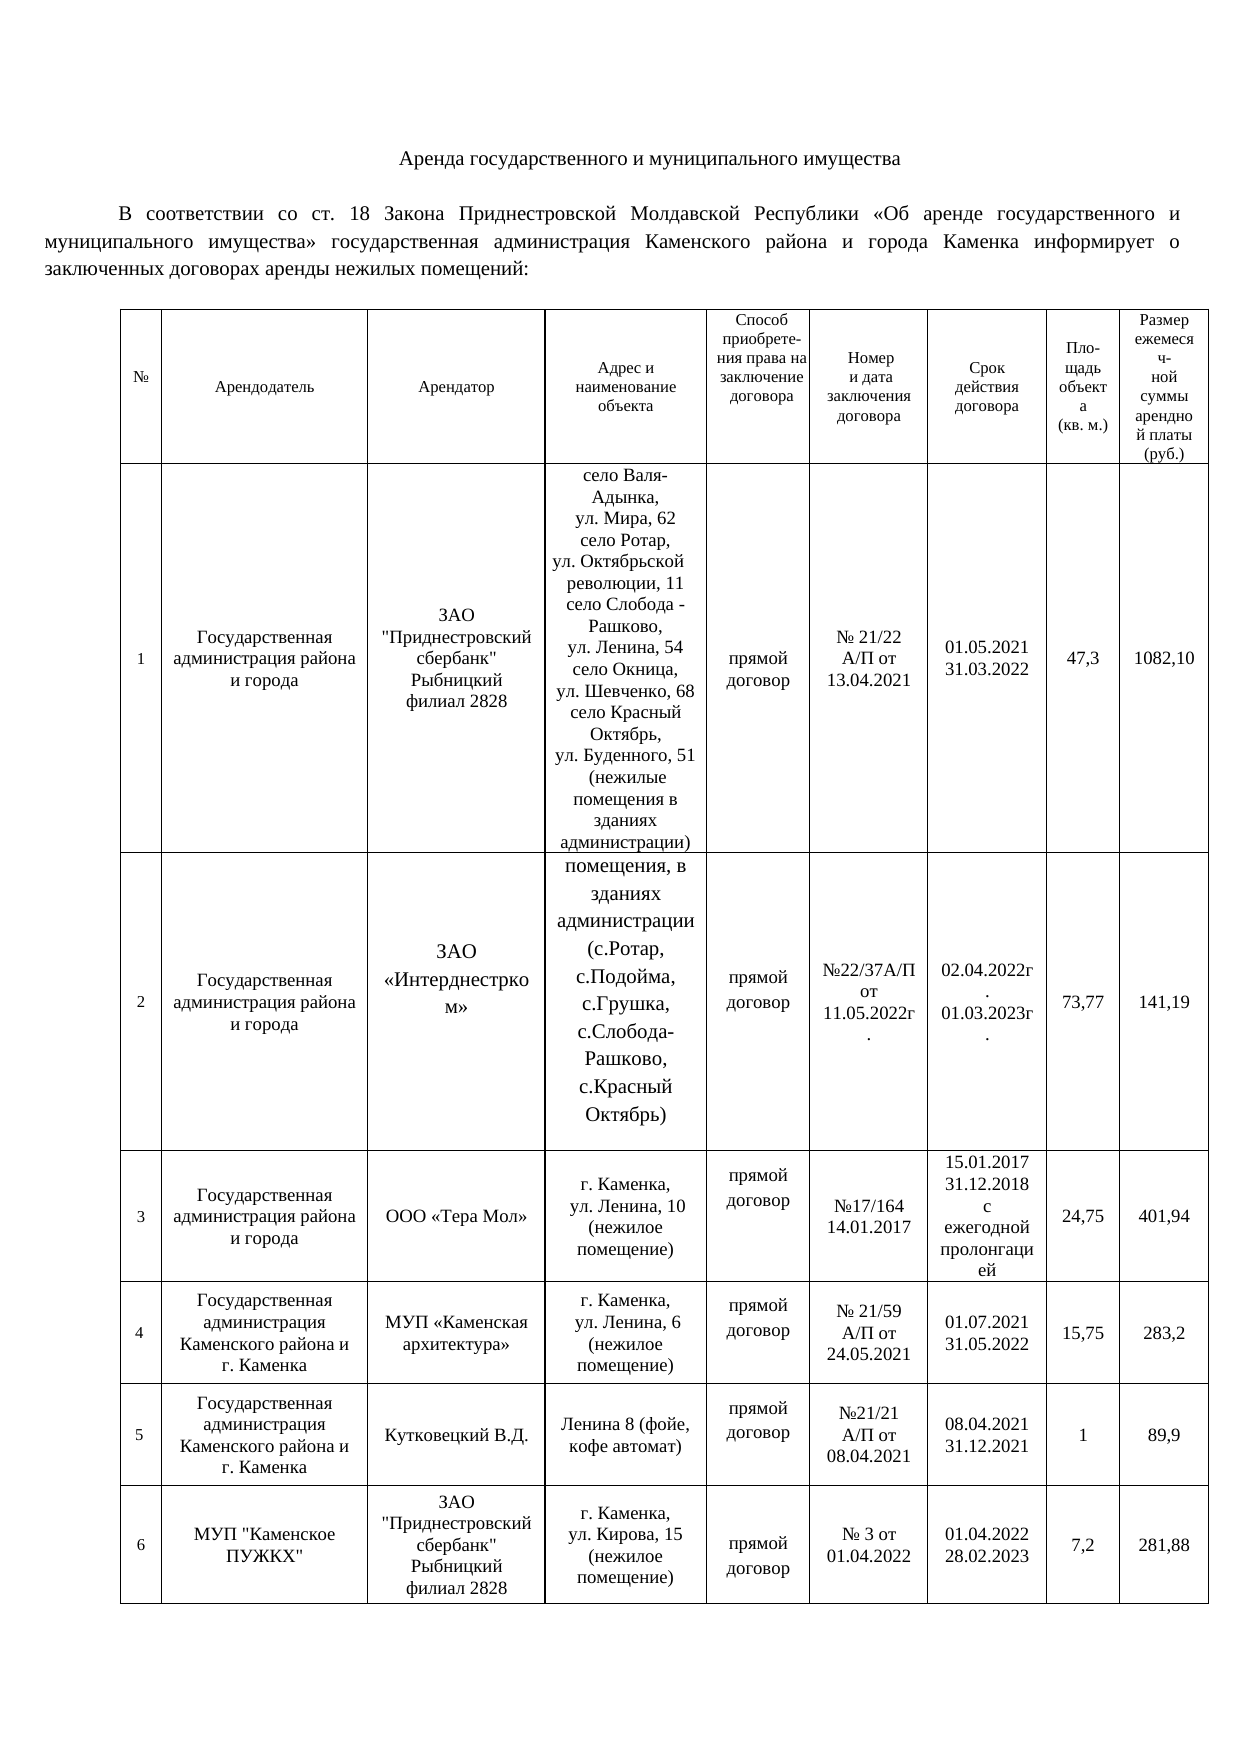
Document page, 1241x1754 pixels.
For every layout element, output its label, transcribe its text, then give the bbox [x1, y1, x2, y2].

table_cell 01.07.2021 31.05.2022 [928, 1282, 1046, 1383]
table_cell прямой договор [707, 1282, 809, 1383]
table_cell 6 [121, 1486, 161, 1603]
table_cell 1 [1047, 1384, 1119, 1485]
table_cell 47,3 [1047, 464, 1119, 852]
table_header Пло-щадь объекта (кв. м.) [1047, 310, 1119, 463]
table_header № [121, 310, 161, 463]
table_cell 7,2 [1047, 1486, 1119, 1603]
table_cell 2 [121, 853, 161, 1150]
table_cell МУП «Каменская архитектура» [368, 1282, 544, 1383]
table_cell село Валя-Адынка, ул. Мира, 62 село Ротар, ул. Октябрьской революции, 11 село Слобода -Рашково, ул. Ленина, 54 село Окница, ул. Шевченко, 68 село Красный Октябрь, ул. Буденного, 51 (нежилые помещения в зданиях администрации) [546, 464, 706, 852]
table_header Адрес и наименование объекта [546, 310, 706, 463]
table_cell 89,9 [1120, 1384, 1208, 1485]
table_cell 1 [121, 464, 161, 852]
text Аренда государственного и муниципального имущества [44, 146, 1181, 170]
table_cell прямой договор [707, 853, 809, 1150]
table_cell ЗАО "Приднестровский сбербанк" Рыбницкий филиал 2828 [368, 1486, 544, 1603]
table_cell г. Каменка, ул. Ленина, 6 (нежилое помещение) [546, 1282, 706, 1383]
table_header Срок действия договора [928, 310, 1046, 463]
table_cell прямой договор [707, 464, 809, 852]
table_cell 24,75 [1047, 1151, 1119, 1281]
table_cell 141,19 [1120, 853, 1208, 1150]
table_cell Кутковецкий В.Д. [368, 1384, 544, 1485]
table_cell № 21/59 А/П от 24.05.2021 [810, 1282, 927, 1383]
text В соответствии со ст. 18 Закона Приднестровской Молдавской Республики «Об аренде государственного и муниципального имущества» государственная администрация Каменского района и города Каменка информирует о заключенных договорах аренды нежилых помещений: [44, 201, 1181, 280]
table_cell № 21/22 А/П от 13.04.2021 [810, 464, 927, 852]
table_cell прямой договор [707, 1384, 809, 1485]
table_cell г. Каменка, ул. Ленина, 10 (нежилое помещение) [546, 1151, 706, 1281]
table_cell 401,94 [1120, 1151, 1208, 1281]
table_cell прямой договор [707, 1151, 809, 1281]
table_cell №22/37А/П от 11.05.2022г. [810, 853, 927, 1150]
table_cell 281,88 [1120, 1486, 1208, 1603]
table_header Арендатор [368, 310, 544, 463]
table_cell 4 [121, 1282, 161, 1383]
table_header Арендодатель [162, 310, 367, 463]
table_cell Ленина 8 (фойе, кофе автомат) [546, 1384, 706, 1485]
table_header Способ приобрете-ния права на заключение договора [707, 310, 809, 463]
table_cell 15.01.2017 31.12.2018 с ежегодной пролонгацией [928, 1151, 1046, 1281]
table_cell №21/21 А/П от 08.04.2021 [810, 1384, 927, 1485]
table_header Номер и дата заключения договора [810, 310, 927, 463]
table_cell 3 [121, 1151, 161, 1281]
table_cell ЗАО "Приднестровский сбербанк" Рыбницкий филиал 2828 [368, 464, 544, 852]
table_cell 01.04.2022 28.02.2023 [928, 1486, 1046, 1603]
table_cell 283,2 [1120, 1282, 1208, 1383]
table_cell помещения, в зданиях администрации (с.Ротар, с.Подойма, с.Грушка, с.Слобода-Рашково, с.Красный Октябрь) [546, 853, 706, 1150]
table_cell 02.04.2022г. 01.03.2023г. [928, 853, 1046, 1150]
table_cell 08.04.2021 31.12.2021 [928, 1384, 1046, 1485]
table_cell г. Каменка, ул. Кирова, 15 (нежилое помещение) [546, 1486, 706, 1603]
table_cell 1082,10 [1120, 464, 1208, 852]
table_cell Государственная администрация Каменского района и г. Каменка [162, 1384, 367, 1485]
table_cell МУП "Каменское ПУЖКХ" [162, 1486, 367, 1603]
table_cell ЗАО «Интерднестрком» [368, 853, 544, 1150]
table_cell Государственная администрация района и города [162, 853, 367, 1150]
table_cell Государственная администрация района и города [162, 1151, 367, 1281]
table_cell № 3 от 01.04.2022 [810, 1486, 927, 1603]
table_cell 5 [121, 1384, 161, 1485]
table_cell 01.05.2021 31.03.2022 [928, 464, 1046, 852]
table_cell №17/164 14.01.2017 [810, 1151, 927, 1281]
table_cell ООО «Тера Мол» [368, 1151, 544, 1281]
table_header Размер ежемесяч- ной суммы арендной платы (руб.) [1120, 310, 1208, 463]
table_cell 15,75 [1047, 1282, 1119, 1383]
table_cell 73,77 [1047, 853, 1119, 1150]
table_cell прямой договор [707, 1486, 809, 1603]
table_cell Государственная администрация Каменского района и г. Каменка [162, 1282, 367, 1383]
table_cell Государственная администрация района и города [162, 464, 367, 852]
